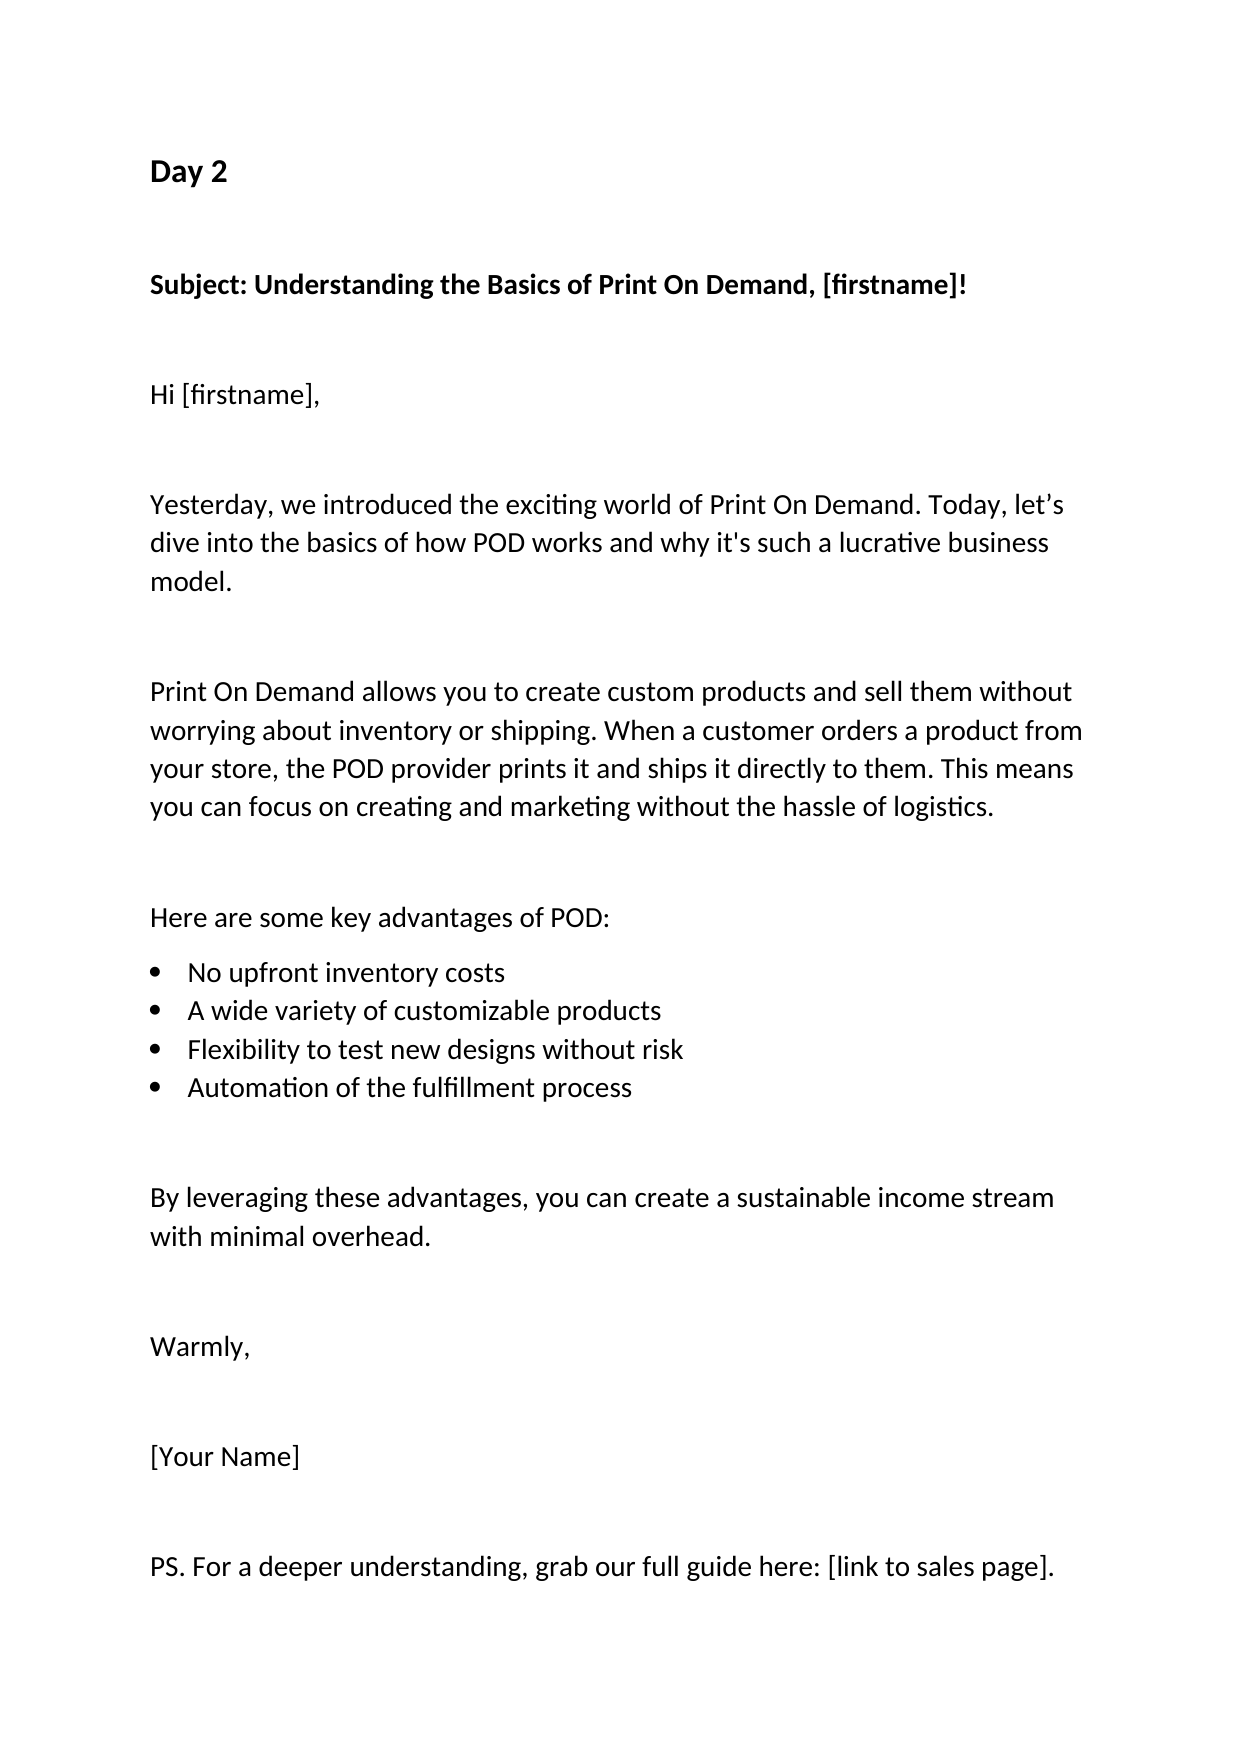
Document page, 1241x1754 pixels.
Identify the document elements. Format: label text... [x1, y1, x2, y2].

list A wide variety of customizable products [150, 992, 1090, 1028]
text PS. For a deeper understanding, grab our full guide here: [link to sales page]. [150, 1548, 1090, 1584]
list Flexibility to test new designs without risk [150, 1031, 1090, 1066]
list Automation of the fulfillment process [150, 1069, 1090, 1105]
list No upfront inventory costs [150, 954, 1090, 989]
text Print On Demand allows you to create custom products and sell them without worrying about inventory or shipping. When a customer orders a product from your store, the POD provider prints it and ships it directly to them. This means you can focus on creating and marketing without the hassle of logistics. [150, 673, 1090, 824]
text Hi [firstname], [150, 376, 1090, 412]
text By leveraging these advantages, you can create a sustainable income stream with minimal overhead. [150, 1179, 1090, 1253]
text Subject: Understanding the Basics of Print On Demand, [firstname]! [150, 266, 1090, 301]
text Day 2 [150, 150, 1090, 191]
text Warmly, [150, 1328, 1090, 1364]
text [Your Name] [150, 1438, 1090, 1474]
text Here are some key advantages of POD: [150, 899, 1090, 934]
text Yesterday, we introduced the exciting world of Print On Demand. Today, let’s dive into the basics of how POD works and why it's such a lucrative business model. [150, 486, 1090, 599]
